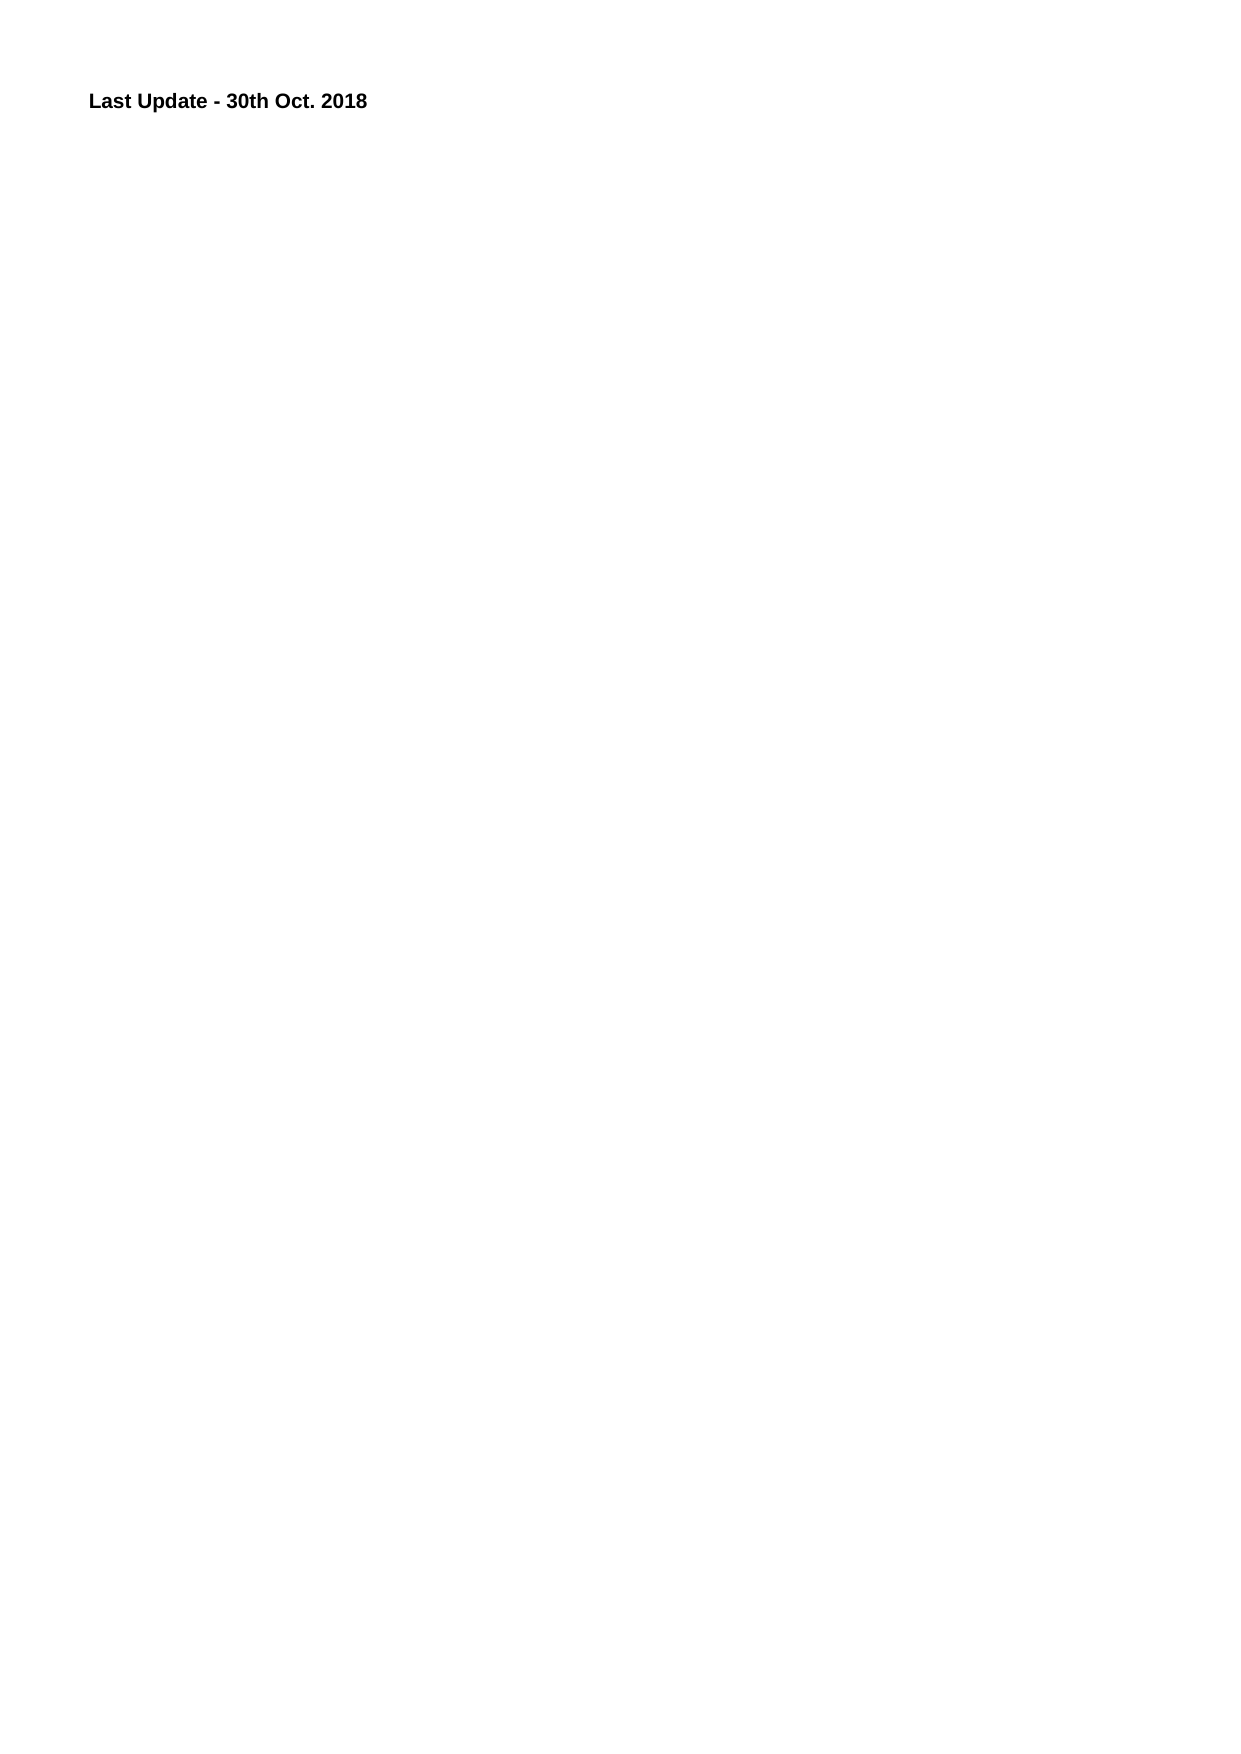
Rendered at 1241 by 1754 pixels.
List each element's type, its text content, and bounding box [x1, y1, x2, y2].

text Last Update - 30th Oct. 2018 [88, 88, 1152, 112]
